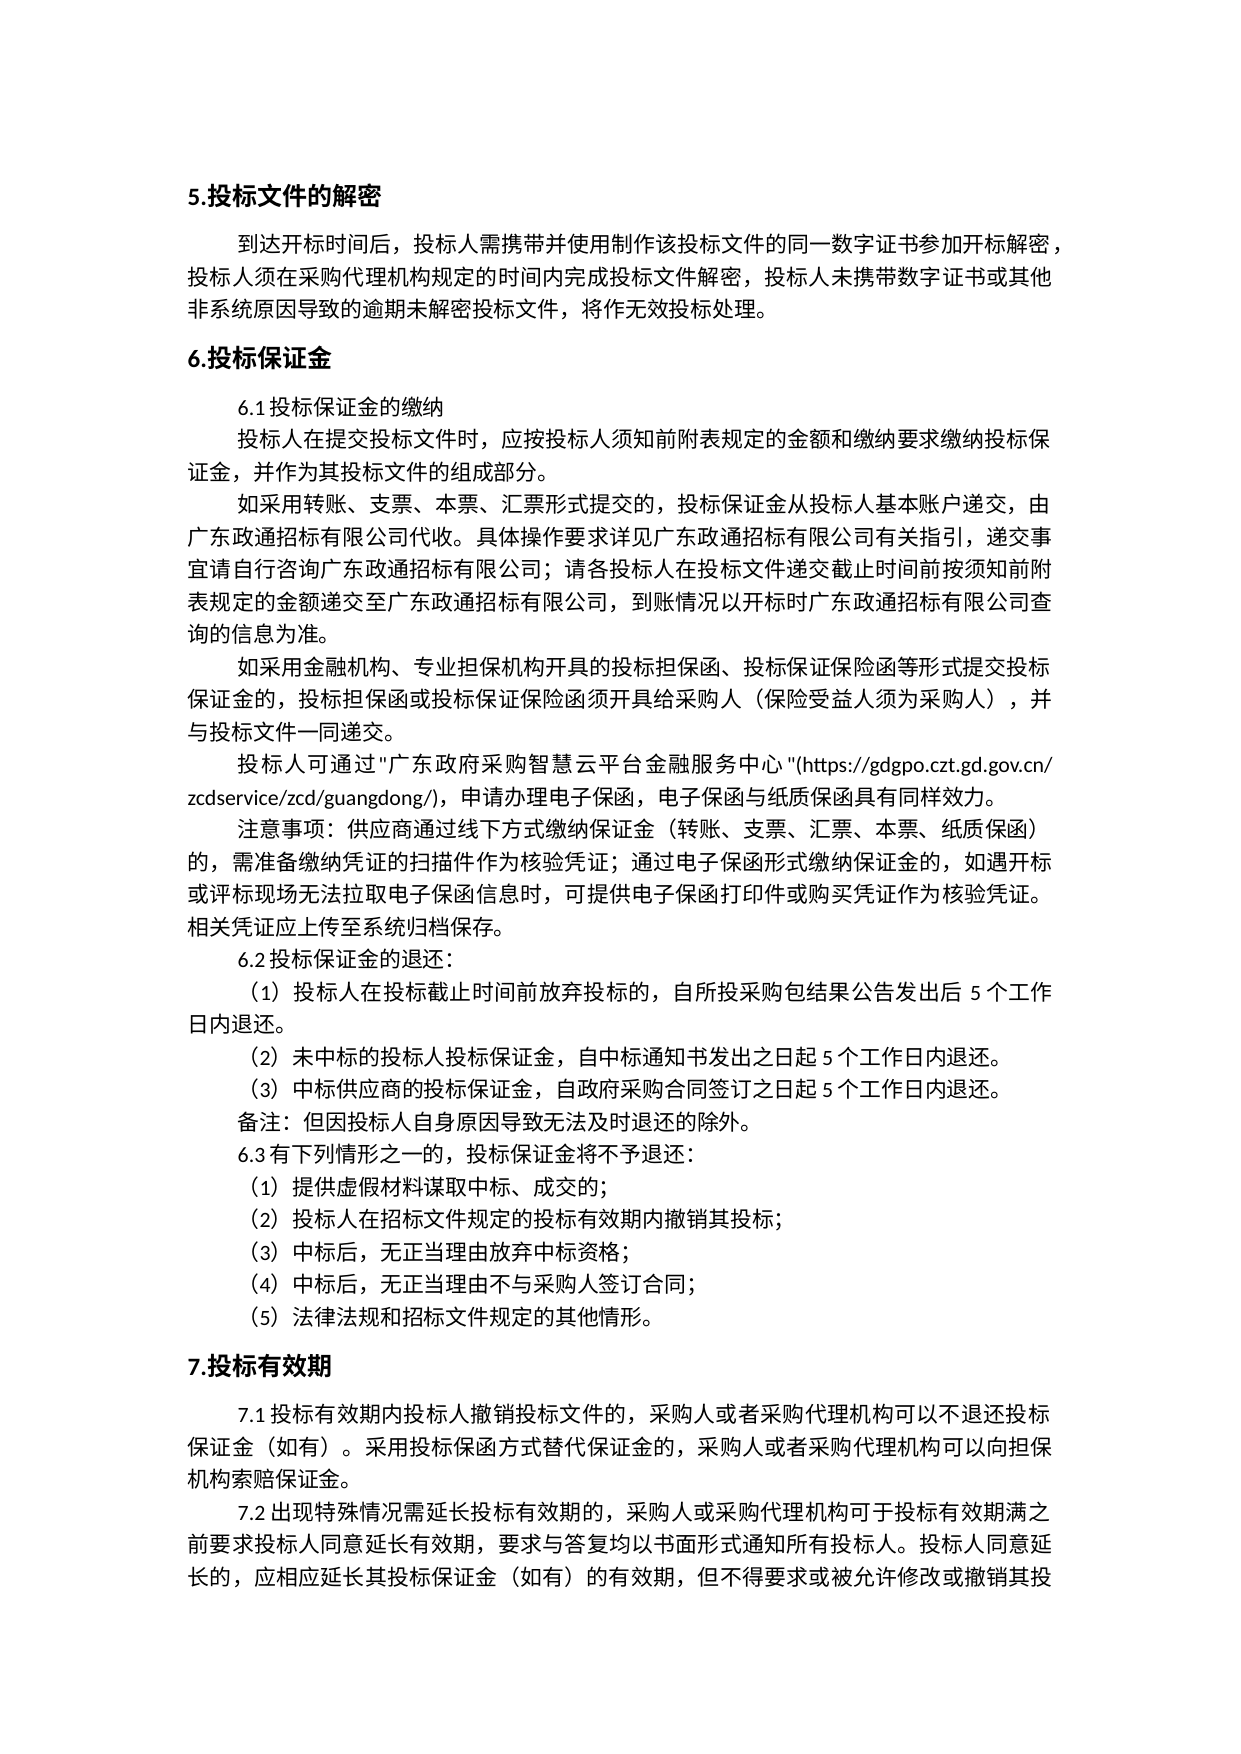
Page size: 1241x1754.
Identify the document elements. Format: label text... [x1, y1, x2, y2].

text （1）提供虚假材料谋取中标、成交的； [187, 1169, 1053, 1202]
text （2）未中标的投标人投标保证金，自中标通知书发出之日起5个工作日内退还。 [187, 1039, 1053, 1072]
text 7.1投标有效期内投标人撤销投标文件的，采购人或者采购代理机构可以不退还投标保证金（如有）。采用投标保函方式替代保证金的，采购人或者采购代理机构可以向担保机构索赔保证金。 [187, 1397, 1053, 1494]
text 6.1投标保证金的缴纳 [187, 389, 1053, 422]
text 6.3有下列情形之一的，投标保证金将不予退还： [187, 1137, 1053, 1169]
text 投标人在提交投标文件时，应按投标人须知前附表规定的金额和缴纳要求缴纳投标保证金，并作为其投标文件的组成部分。 [187, 422, 1053, 487]
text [187, 1494, 1053, 1592]
text （2）投标人在招标文件规定的投标有效期内撤销其投标； [187, 1202, 1053, 1234]
text 如采用金融机构、专业担保机构开具的投标担保函、投标保证保险函等形式提交投标保证金的，投标担保函或投标保证保险函须开具给采购人（保险受益人须为采购人），并与投标文件一同递交。 [187, 649, 1053, 747]
text 6.投标保证金 [187, 324, 1053, 389]
text 注意事项：供应商通过线下方式缴纳保证金（转账、支票、汇票、本票、纸质保函）的，需准备缴纳凭证的扫描件作为核验凭证；通过电子保函形式缴纳保证金的，如遇开标或评标现场无法拉取电子保函信息时，可提供电子保函打印件或购买凭证作为核验凭证。相关凭证应上传至系统归档保存。 [187, 812, 1053, 942]
text 6.2投标保证金的退还： [187, 942, 1053, 974]
text 如采用转账、支票、本票、汇票形式提交的，投标保证金从投标人基本账户递交，由广东政通招标有限公司代收。具体操作要求详见广东政通招标有限公司有关指引，递交事宜请自行咨询广东政通招标有限公司；请各投标人在投标文件递交截止时间前按须知前附表规定的金额递交至广东政通招标有限公司，到账情况以开标时广东政通招标有限公司查询的信息为准。 [187, 487, 1053, 649]
text （5）法律法规和招标文件规定的其他情形。 [187, 1299, 1053, 1332]
text 投标人可通过"广东政府采购智慧云平台金融服务中心"(https://gdgpo.czt.gd.gov.cn/zcdservice/zcd/guangdong/)，申请办理电子保函，电子保函与纸质保函具有同样效力。 [187, 747, 1053, 812]
text （4）中标后，无正当理由不与采购人签订合同； [187, 1267, 1053, 1299]
text （1）投标人在投标截止时间前放弃投标的，自所投采购包结果公告发出后5个工作日内退还。 [187, 974, 1053, 1039]
text （3）中标供应商的投标保证金，自政府采购合同签订之日起5个工作日内退还。 [187, 1072, 1053, 1104]
text 5.投标文件的解密 [187, 162, 1053, 227]
text （3）中标后，无正当理由放弃中标资格； [187, 1234, 1053, 1267]
text 7.投标有效期 [187, 1332, 1053, 1397]
text 备注：但因投标人自身原因导致无法及时退还的除外。 [187, 1104, 1053, 1137]
text 到达开标时间后，投标人需携带并使用制作该投标文件的同一数字证书参加开标解密，投标人须在采购代理机构规定的时间内完成投标文件解密，投标人未携带数字证书或其他非系统原因导致的逾期未解密投标文件，将作无效投标处理。 [187, 227, 1053, 324]
